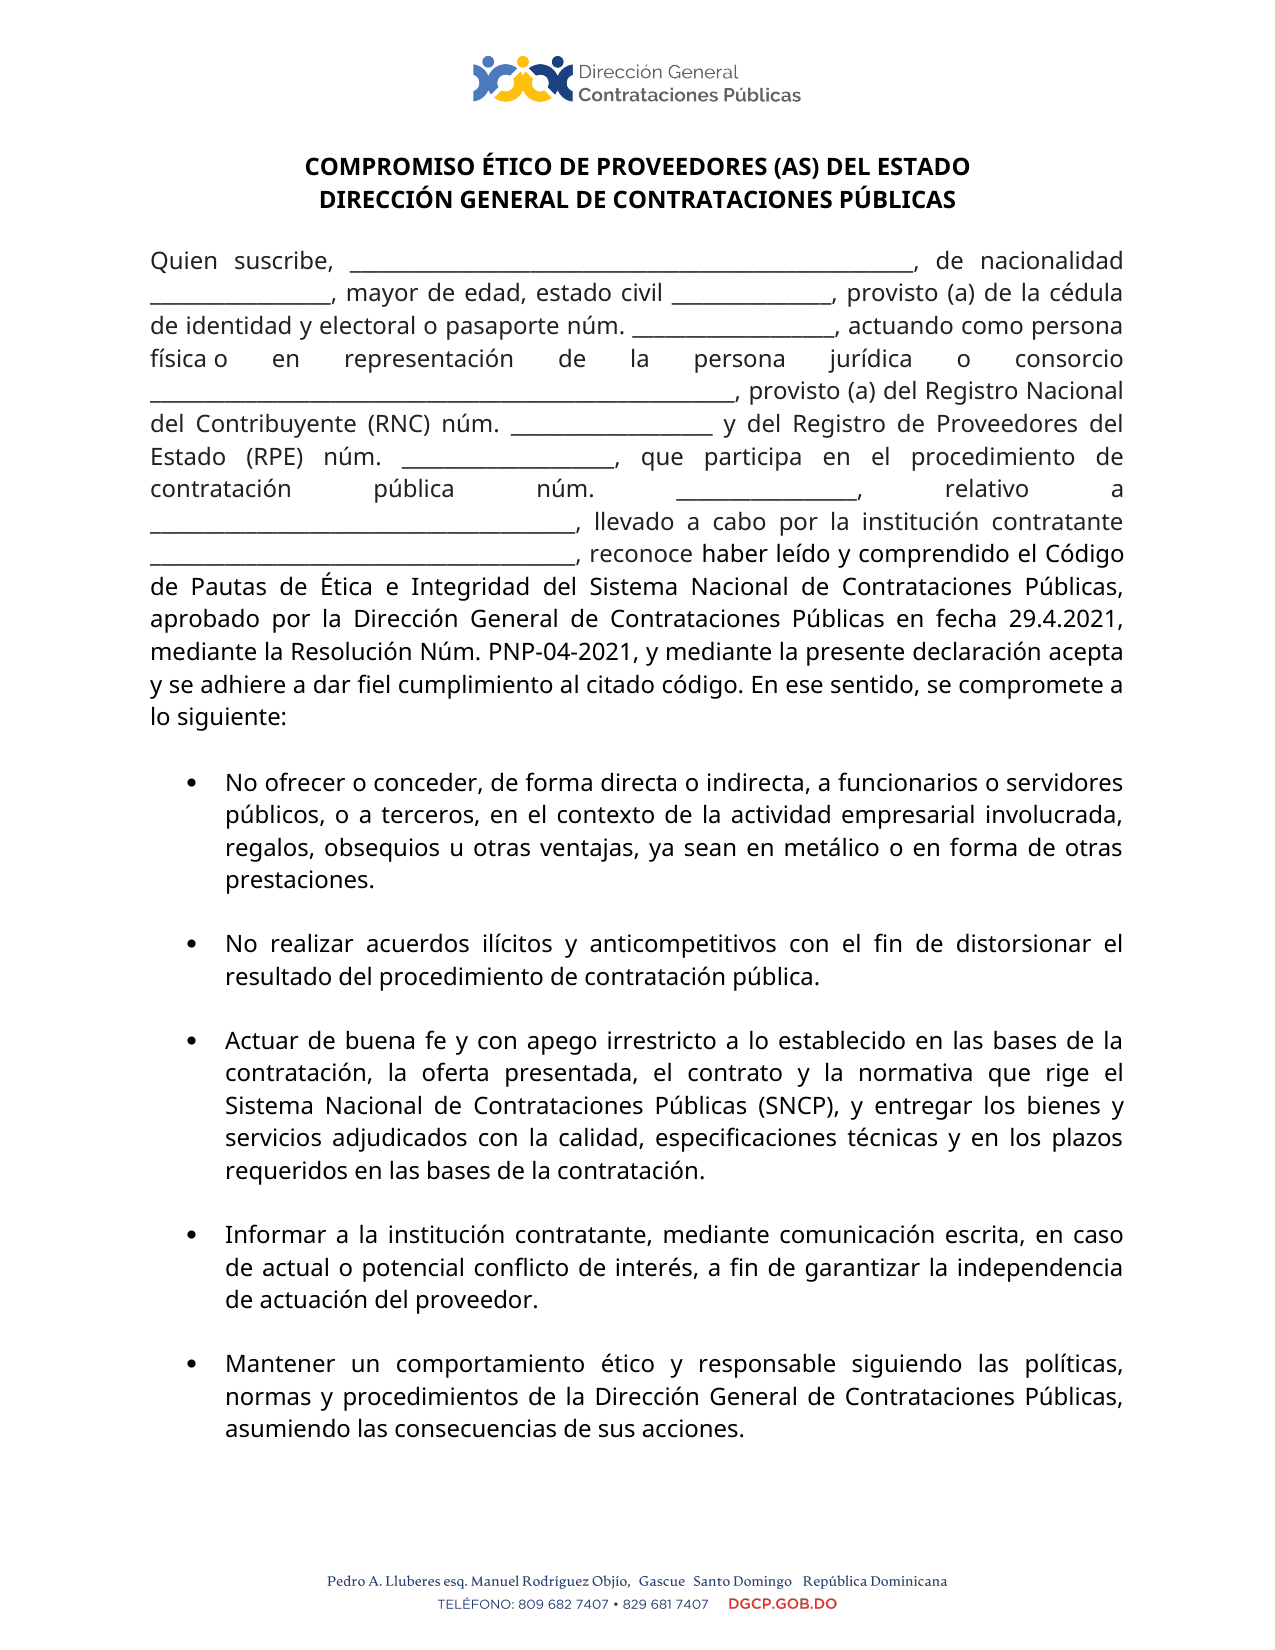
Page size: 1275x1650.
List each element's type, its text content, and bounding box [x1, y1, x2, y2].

list Actuar de buena fe y con apego irrestricto a lo establecido en las bases de la contratación, la oferta presentada, el contrato y la normativa que rige el Sistema Nacional de Contrataciones Públicas (SNCP), y entregar los bienes y servicios adjudicados con la calidad, especificaciones técnicas y en los plazos requeridos en las bases de la contratación. [187, 1023, 1125, 1186]
text DIRECCIÓN GENERAL DE CONTRATACIONES PÚBLICAS [150, 183, 1125, 215]
list Informar a la institución contratante, mediante comunicación escrita, en caso de actual o potencial conflicto de interés, a fin de garantizar la independencia de actuación del proveedor. [187, 1218, 1125, 1316]
list No ofrecer o conceder, de forma directa o indirecta, a funcionarios o servidores públicos, o a terceros, en el contexto de la actividad empresarial involucrada, regalos, obsequios u otras ventajas, ya sean en metálico o en forma de otras prestaciones. [187, 765, 1125, 896]
list Mantener un comportamiento ético y responsable siguiendo las políticas, normas y procedimientos de la Dirección General de Contrataciones Públicas, asumiendo las consecuencias de sus acciones. [187, 1347, 1125, 1444]
picture [459, 29, 815, 124]
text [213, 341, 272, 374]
list No realizar acuerdos ilícitos y anticompetitivos con el fin de distorsionar el resultado del procedimiento de contratación pública. [187, 927, 1125, 992]
picture [261, 1525, 1014, 1650]
text COMPROMISO ÉTICO DE PROVEEDORES (AS) DEL ESTADO [150, 150, 1125, 183]
text Quien suscribe, _____________________________________________________, de nacionalidad _________________, mayor de edad, estado civil _______________, provisto (a) de la cédula de identidad y electoral o pasaporte núm. ___________________, actuando como persona física o en representación de la persona jurídica o consorcio _______________________________________________________, provisto (a) del Registro Nacional del Contribuyente (RNC) núm. ___________________ y del Registro de Proveedores del Estado (RPE) núm. ____________________, que participa en el procedimiento de contratación pública núm. _________________, relativo a ________________________________________, llevado a cabo por la institución contratante ________________________________________, reconoce haber leído y comprendido el Código de Pautas de Ética e Integridad del Sistema Nacional de Contrataciones Públicas, aprobado por la Dirección General de Contrataciones Públicas en fecha 29.4.2021, mediante la Resolución Núm. PNP-04-2021, y mediante la presente declaración acepta y se adhiere a dar fiel cumplimiento al citado código. En ese sentido, se compromete a lo siguiente: [150, 537, 1125, 733]
